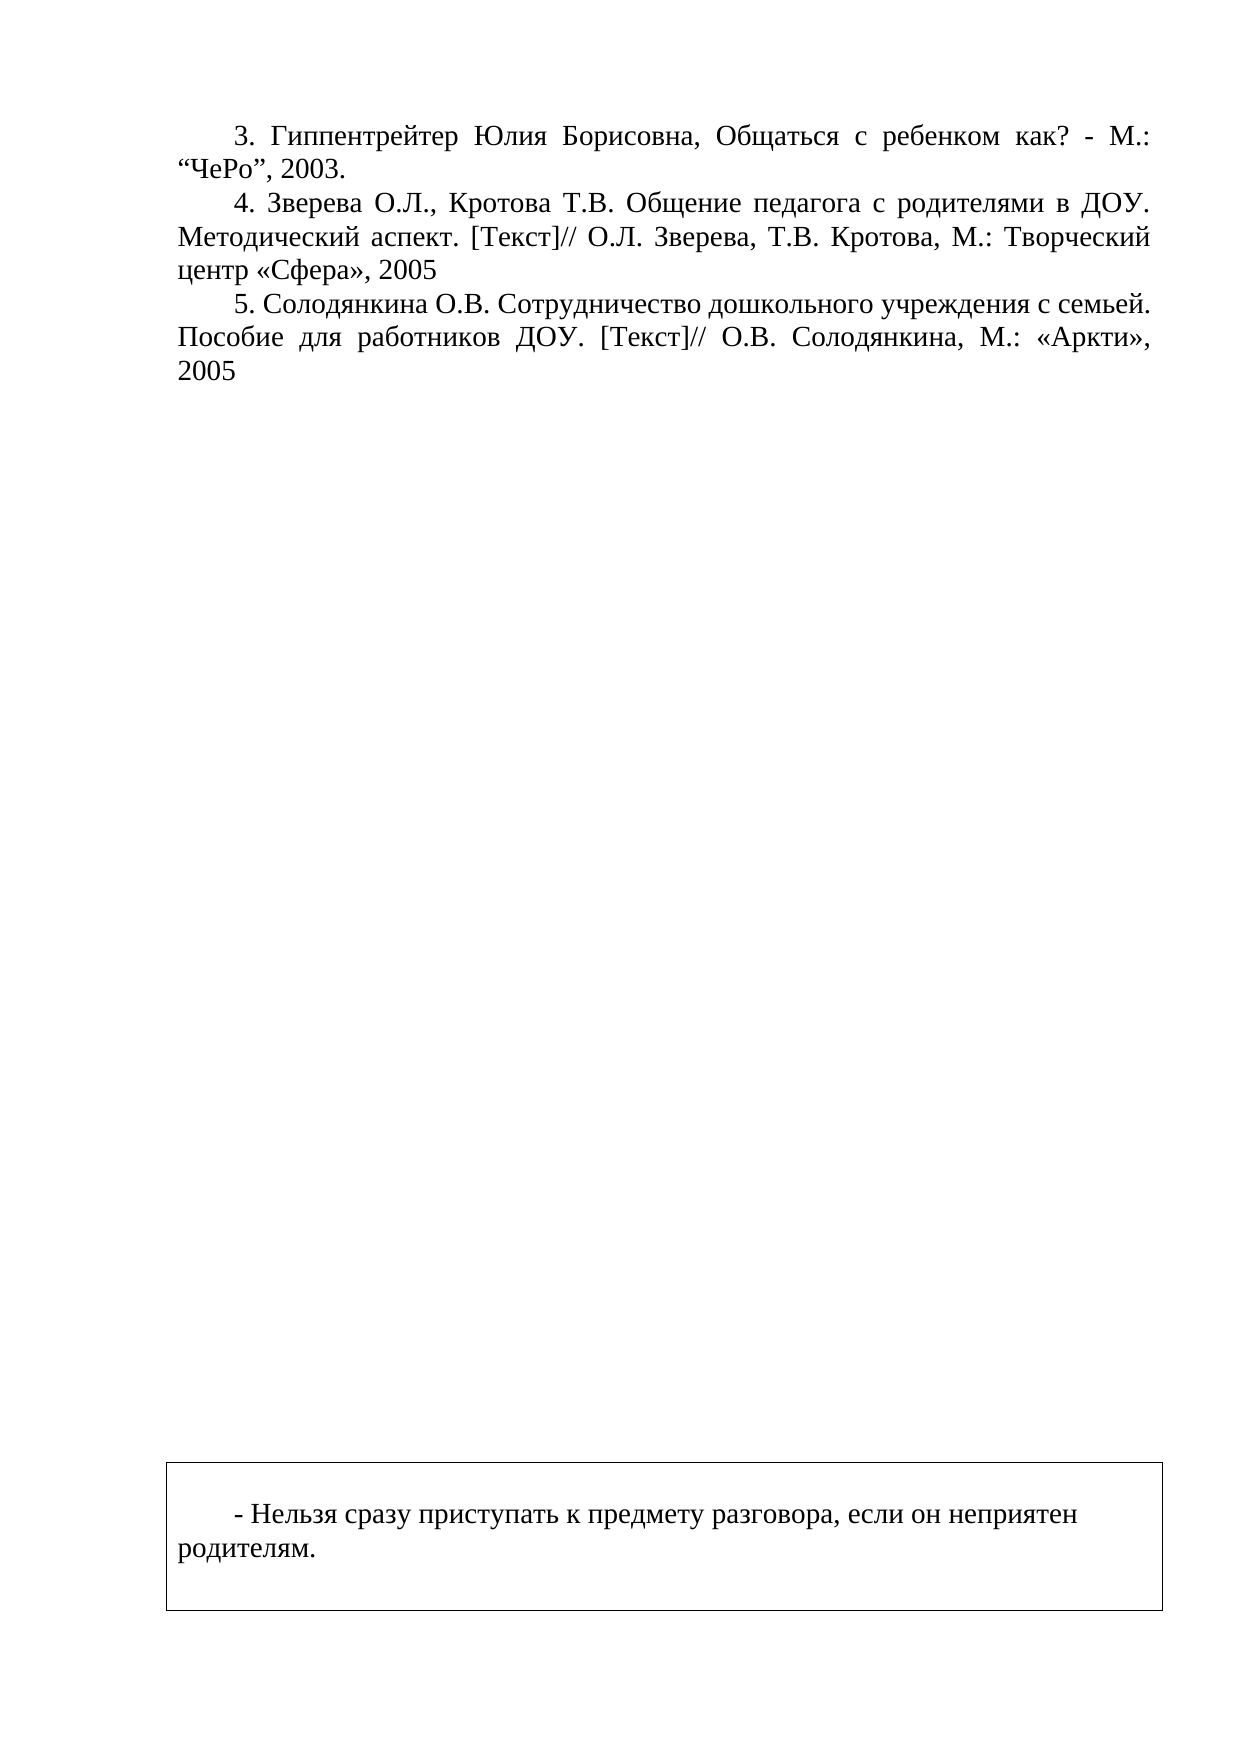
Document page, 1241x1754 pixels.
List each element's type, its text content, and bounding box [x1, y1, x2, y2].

table_header - Нельзя сразу приступать к предмету разговора, если он неприятен родителям. [167, 1463, 1162, 1609]
text 4. Зверева О.Л., Кротова Т.В. Общение педагога с родителями в ДОУ. Методический аспект. [Текст]// О.Л. Зверева, Т.В. Кротова, М.: Творческий центр «Сфера», 2005 [177, 185, 1152, 286]
text 5. Солодянкина О.В. Сотрудничество дошкольного учреждения с семьей. Пособие для работников ДОУ. [Текст]// О.В. Солодянкина, М.: «Аркти», 2005 [177, 286, 1152, 386]
text 3. Гиппентрейтер Юлия Борисовна, Общаться с ребенком как? - М.: “ЧеРо”, 2003. [177, 118, 1152, 185]
